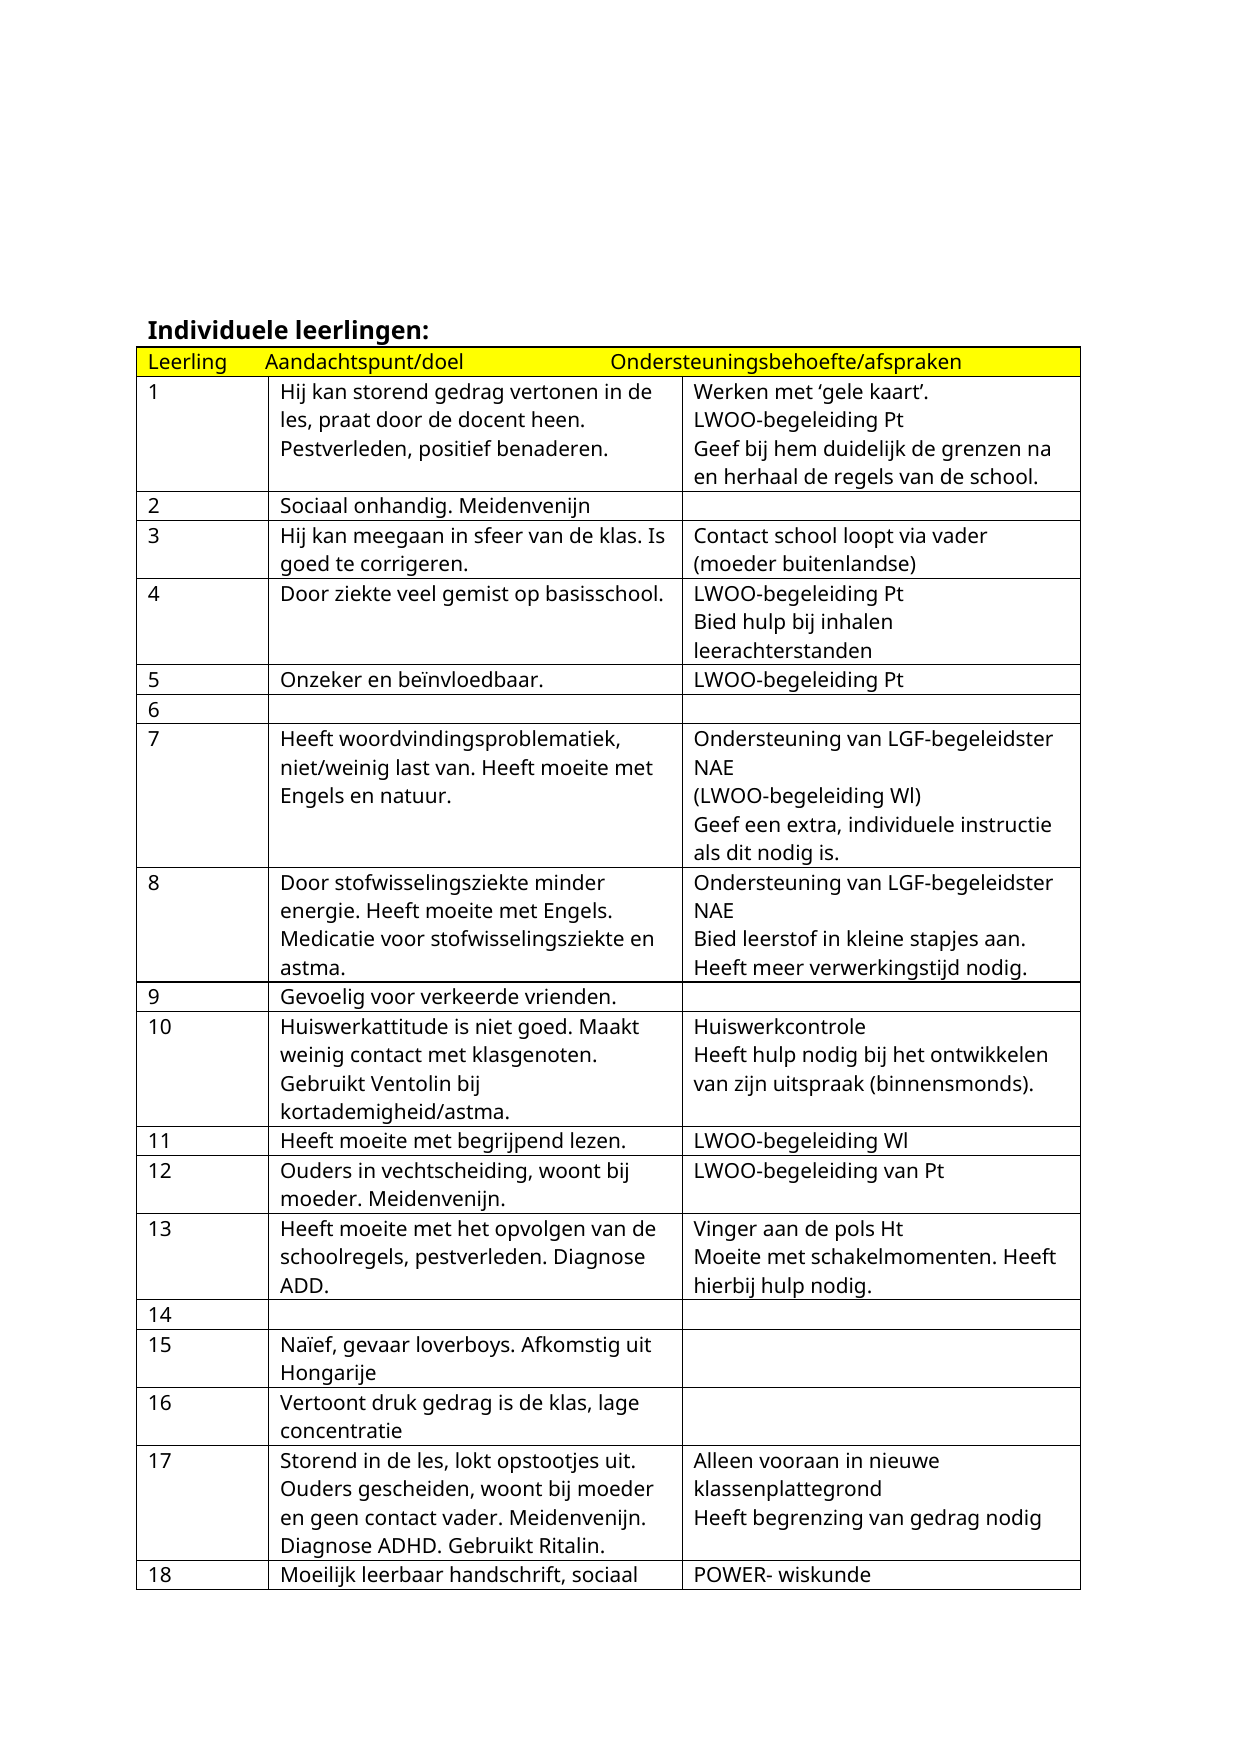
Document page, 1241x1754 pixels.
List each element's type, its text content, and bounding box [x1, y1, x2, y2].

table_cell Door ziekte veel gemist op basisschool. [269, 579, 682, 664]
table_cell Hij kan meegaan in sfeer van de klas. Is goed te corrigeren. [269, 521, 682, 578]
table_cell Sociaal onhandig. Meidenvenijn [269, 492, 682, 520]
table_cell 16 [137, 1388, 268, 1445]
table_cell 14 [137, 1300, 268, 1329]
table_cell Gevoelig voor verkeerde vrienden. [269, 983, 682, 1011]
table_cell Alleen vooraan in nieuwe klassenplattegrond Heeft begrenzing van gedrag nodig [683, 1446, 1080, 1559]
table_cell Storend in de les, lokt opstootjes uit. Ouders gescheiden, woont bij moeder en geen contact vader. Meidenvenijn. Diagnose ADHD. Gebruikt Ritalin. [269, 1446, 682, 1559]
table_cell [269, 1561, 682, 1589]
table_cell 6 [137, 695, 268, 723]
table_cell Werken met ‘gele kaart’. LWOO-begeleiding Pt Geef bij hem duidelijk de grenzen na en herhaal de regels van de school. [683, 377, 1080, 491]
table_cell 2 [137, 492, 268, 520]
table_cell Contact school loopt via vader (moeder buitenlandse) [683, 521, 1080, 578]
table_cell Door stofwisselingsziekte minder energie. Heeft moeite met Engels. Medicatie voor stofwisselingsziekte en astma. [269, 868, 682, 981]
table_cell Huiswerkcontrole Heeft hulp nodig bij het ontwikkelen van zijn uitspraak (binnensmonds). [683, 1012, 1080, 1126]
table_cell LWOO-begeleiding Wl [683, 1127, 1080, 1155]
table_cell Vertoont druk gedrag is de klas, lage concentratie [269, 1388, 682, 1445]
table_cell 5 [137, 665, 268, 694]
table_cell [269, 1300, 682, 1329]
table_cell [269, 695, 682, 723]
table_cell 3 [137, 521, 268, 578]
text Individuele leerlingen: [148, 312, 1093, 346]
table_cell Ouders in vechtscheiding, woont bij moeder. Meidenvenijn. [269, 1156, 682, 1213]
table_cell Ondersteuning van LGF-begeleidster NAE Bied leerstof in kleine stapjes aan. Heeft meer verwerkingstijd nodig. [683, 868, 1080, 981]
table_cell 9 [137, 983, 268, 1011]
table_cell Heeft moeite met begrijpend lezen. [269, 1127, 682, 1155]
table_header Leerling Aandachtspunt/doel Ondersteuningsbehoefte/afspraken [137, 348, 1080, 376]
table_cell 15 [137, 1330, 268, 1387]
table_cell [683, 1388, 1080, 1445]
table_cell LWOO-begeleiding Pt [683, 665, 1080, 694]
table_cell 1 [137, 377, 268, 491]
table_cell Onzeker en beïnvloedbaar. [269, 665, 682, 694]
table_cell Heeft woordvindingsproblematiek, niet/weinig last van. Heeft moeite met Engels en natuur. [269, 724, 682, 867]
table_cell LWOO-begeleiding Pt Bied hulp bij inhalen leerachterstanden [683, 579, 1080, 664]
table_cell Hij kan storend gedrag vertonen in de les, praat door de docent heen. Pestverleden, positief benaderen. [269, 377, 682, 491]
table_cell 10 [137, 1012, 268, 1126]
table_cell LWOO-begeleiding van Pt [683, 1156, 1080, 1213]
table_cell [683, 492, 1080, 520]
table_cell Ondersteuning van LGF-begeleidster NAE (LWOO-begeleiding Wl) Geef een extra, individuele instructie als dit nodig is. [683, 724, 1080, 867]
table_cell [683, 1330, 1080, 1387]
table_cell [683, 695, 1080, 723]
table_cell 11 [137, 1127, 268, 1155]
table_cell 17 [137, 1446, 268, 1559]
table_cell 18 [137, 1561, 268, 1589]
table_cell POWER- wiskunde [683, 1561, 1080, 1589]
table_cell Vinger aan de pols Ht Moeite met schakelmomenten. Heeft hierbij hulp nodig. [683, 1214, 1080, 1299]
table_cell Naïef, gevaar loverboys. Afkomstig uit Hongarije [269, 1330, 682, 1387]
table_cell [683, 1300, 1080, 1329]
table_cell 4 [137, 579, 268, 664]
table_cell 8 [137, 868, 268, 981]
table_cell Huiswerkattitude is niet goed. Maakt weinig contact met klasgenoten. Gebruikt Ventolin bij kortademigheid/astma. [269, 1012, 682, 1126]
table_cell 12 [137, 1156, 268, 1213]
table_cell 7 [137, 724, 268, 867]
table_cell Heeft moeite met het opvolgen van de schoolregels, pestverleden. Diagnose ADD. [269, 1214, 682, 1299]
table_cell [683, 983, 1080, 1011]
table_cell 13 [137, 1214, 268, 1299]
